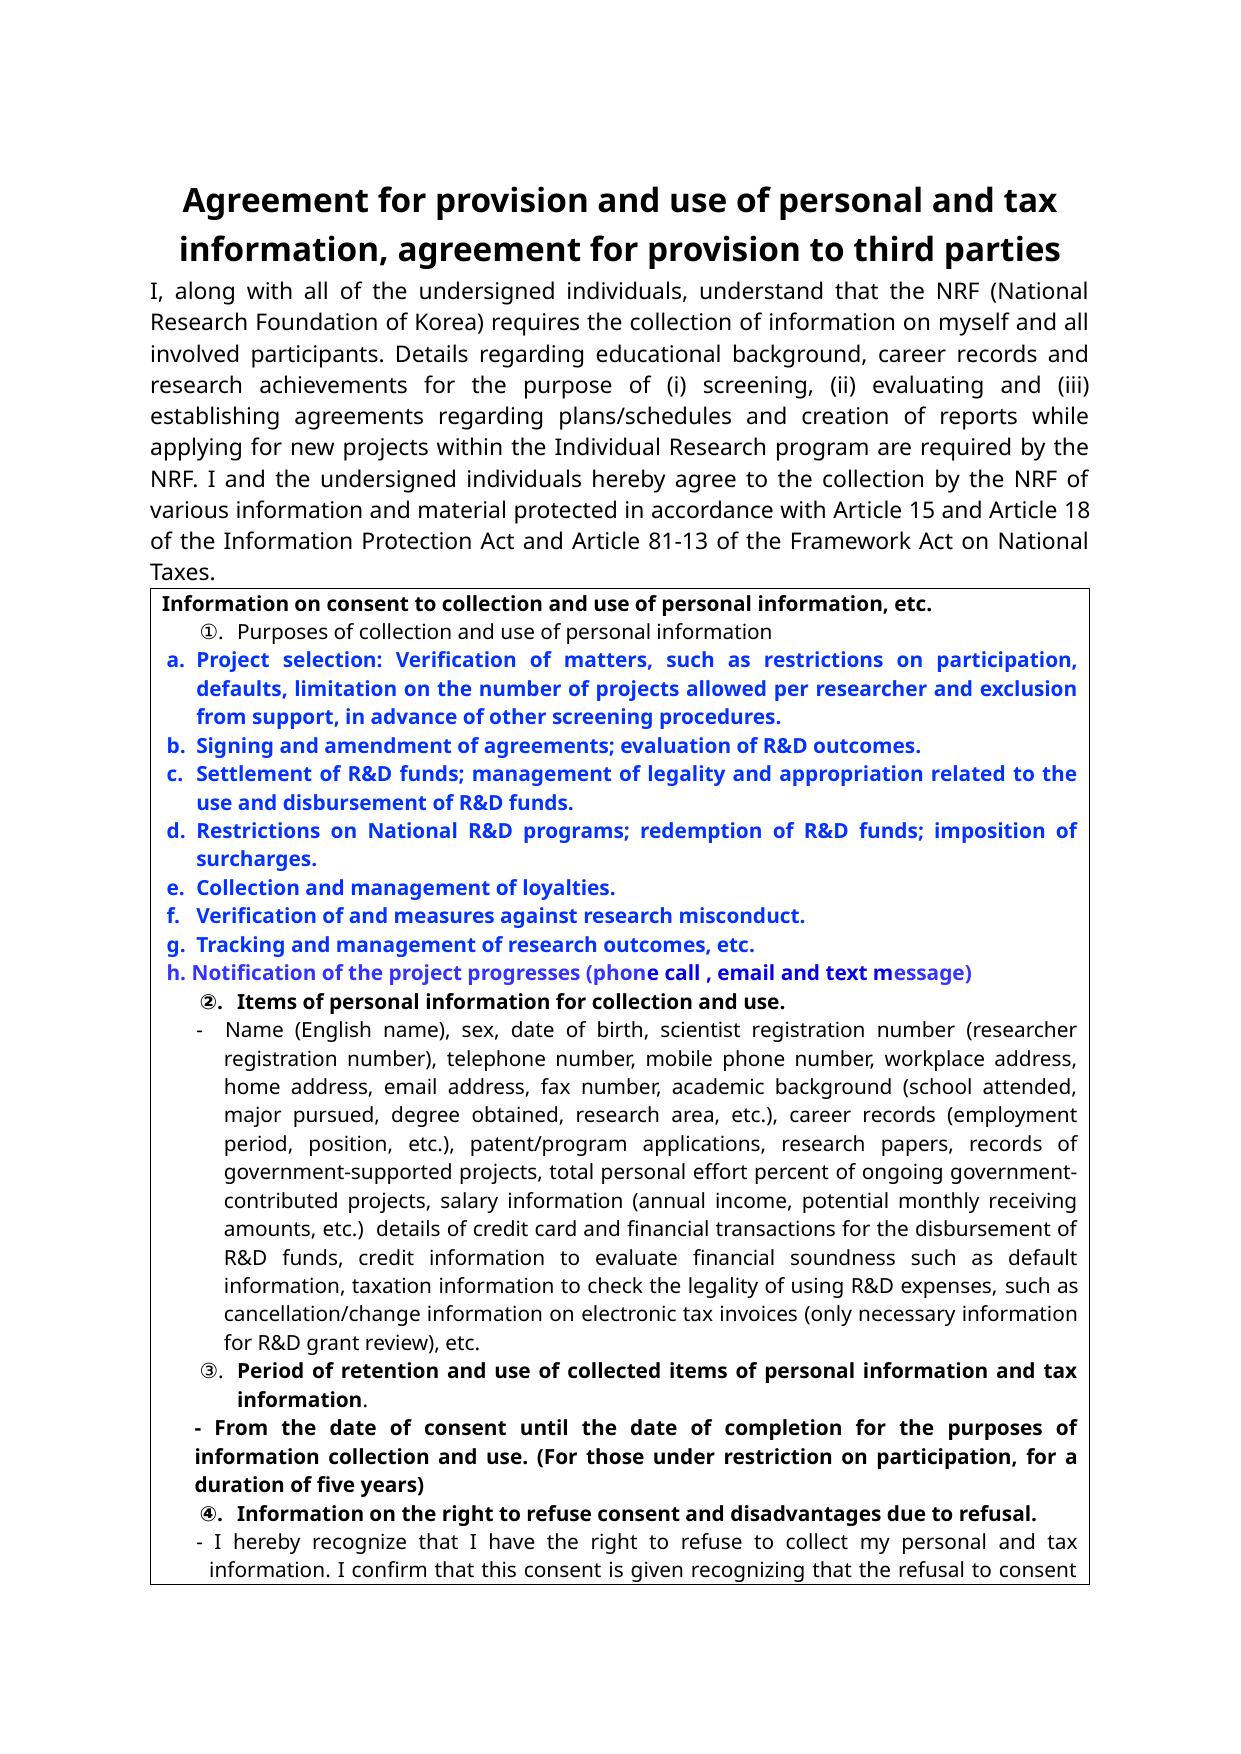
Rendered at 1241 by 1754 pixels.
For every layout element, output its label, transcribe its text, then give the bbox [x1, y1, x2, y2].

text I, along with all of the undersigned individuals, understand that the NRF (National Research Foundation of Korea) requires the collection of information on myself and all involved participants. Details regarding educational background, career records and research achievements for the purpose of (i) screening, (ii) evaluating and (iii) establishing agreements regarding plans/schedules and creation of reports while applying for new projects within the Individual Research program are required by the NRF. I and the undersigned individuals hereby agree to the collection by the NRF of various information and material protected in accordance with Article 15 and Article 18 of the Information Protection Act and Article 81-13 of the Framework Act on National Taxes. [150, 275, 1090, 588]
text Agreement for provision and use of personal and tax information, agreement for provision to third parties [150, 177, 1090, 272]
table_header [151, 589, 1089, 1584]
